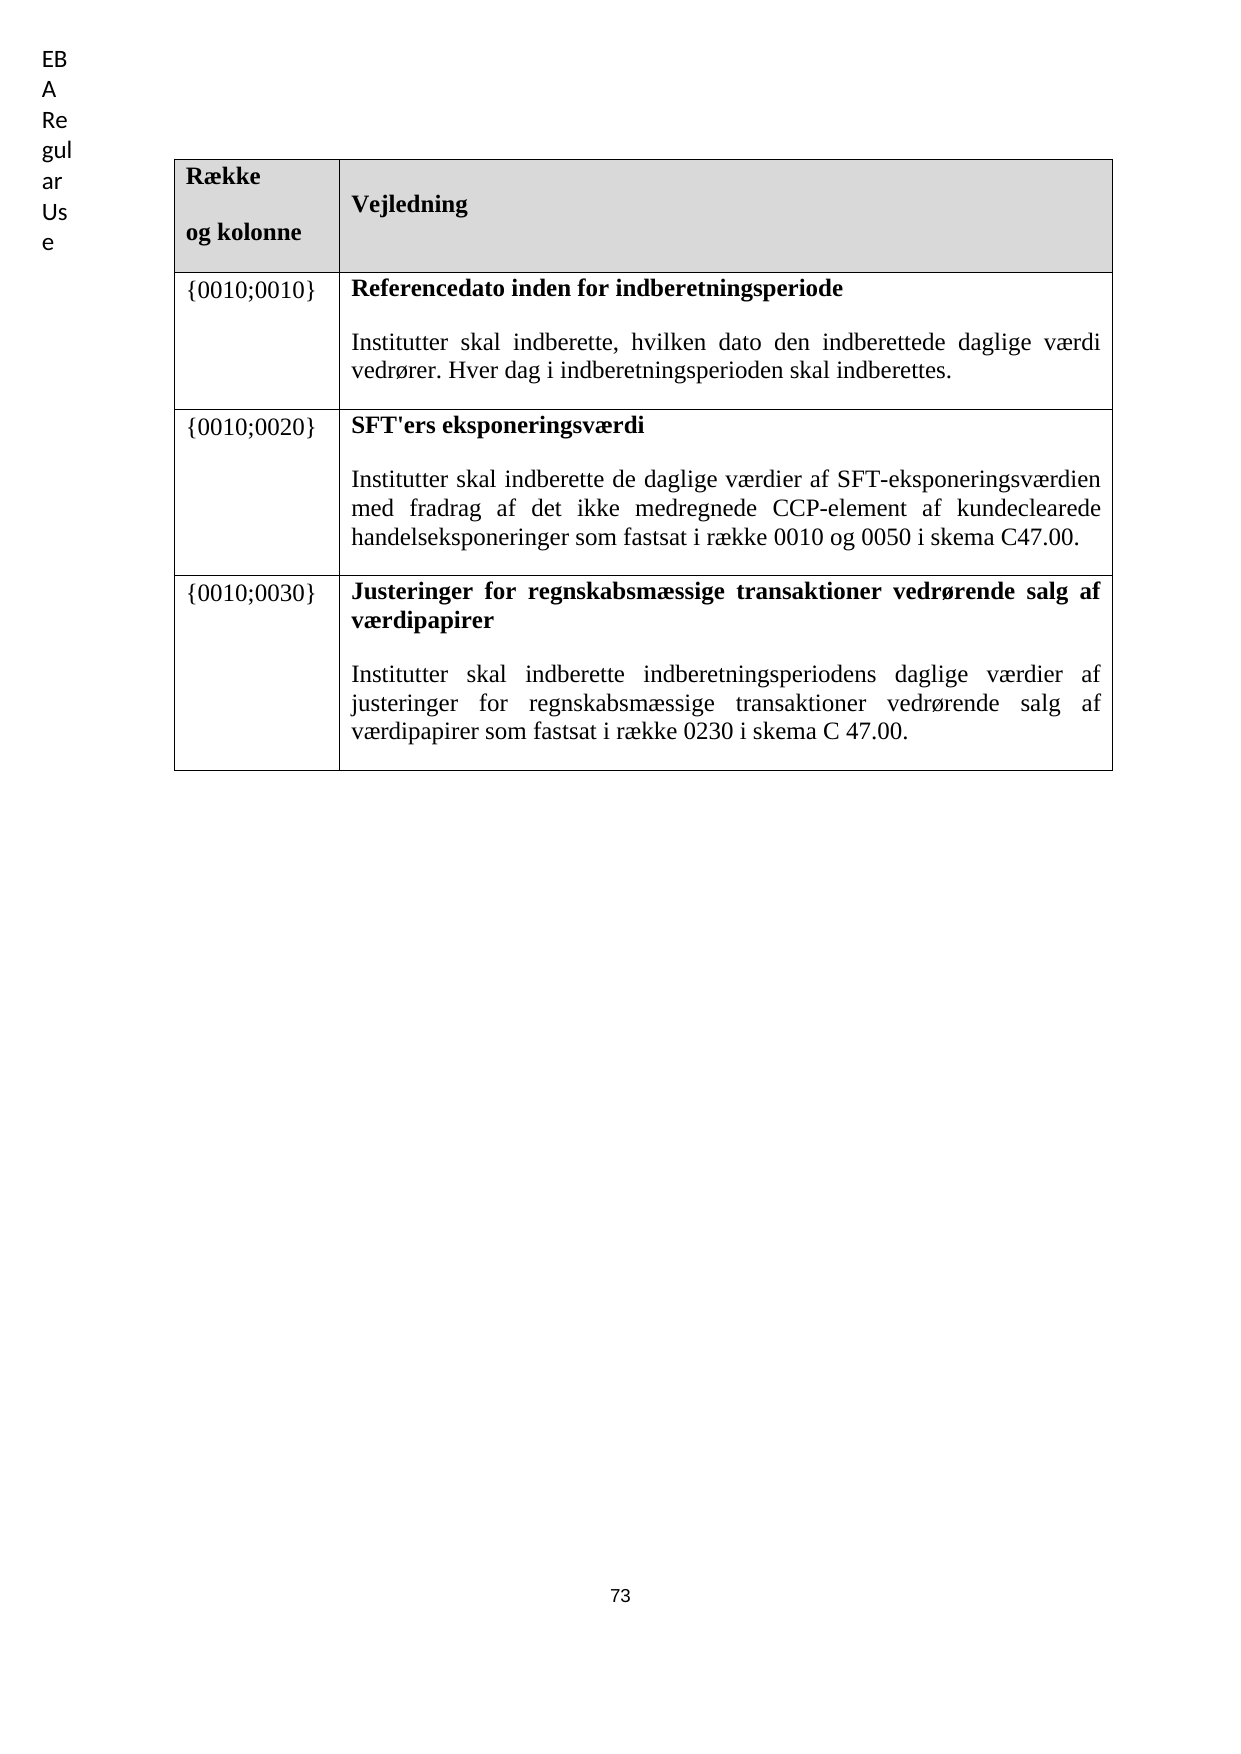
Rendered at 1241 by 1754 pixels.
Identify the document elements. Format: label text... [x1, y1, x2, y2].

table_cell {0010;0030} [175, 576, 339, 770]
table_cell Justeringer for regnskabsmæssige transaktioner vedrørende salg af værdipapirer Institutter skal indberette indberetningsperiodens daglige værdier af justeringer for regnskabsmæssige transaktioner vedrørende salg af værdipapirer som fastsat i række 0230 i skema C 47.00. [340, 576, 1112, 770]
table_header Række og kolonne [175, 160, 339, 272]
table_cell SFT'ers eksponeringsværdi Institutter skal indberette de daglige værdier af SFT-eksponeringsværdien med fradrag af det ikke medregnede CCP-element af kundeclearede handelseksponeringer som fastsat i række 0010 og 0050 i skema C47.00. [340, 410, 1112, 575]
table_cell {0010;0020} [175, 410, 339, 575]
table_cell {0010;0010} [175, 273, 339, 409]
table_cell Referencedato inden for indberetningsperiode Institutter skal indberette, hvilken dato den indberettede daglige værdi vedrører. Hver dag i indberetningsperioden skal indberettes. [340, 273, 1112, 409]
table_header Vejledning [340, 160, 1112, 272]
